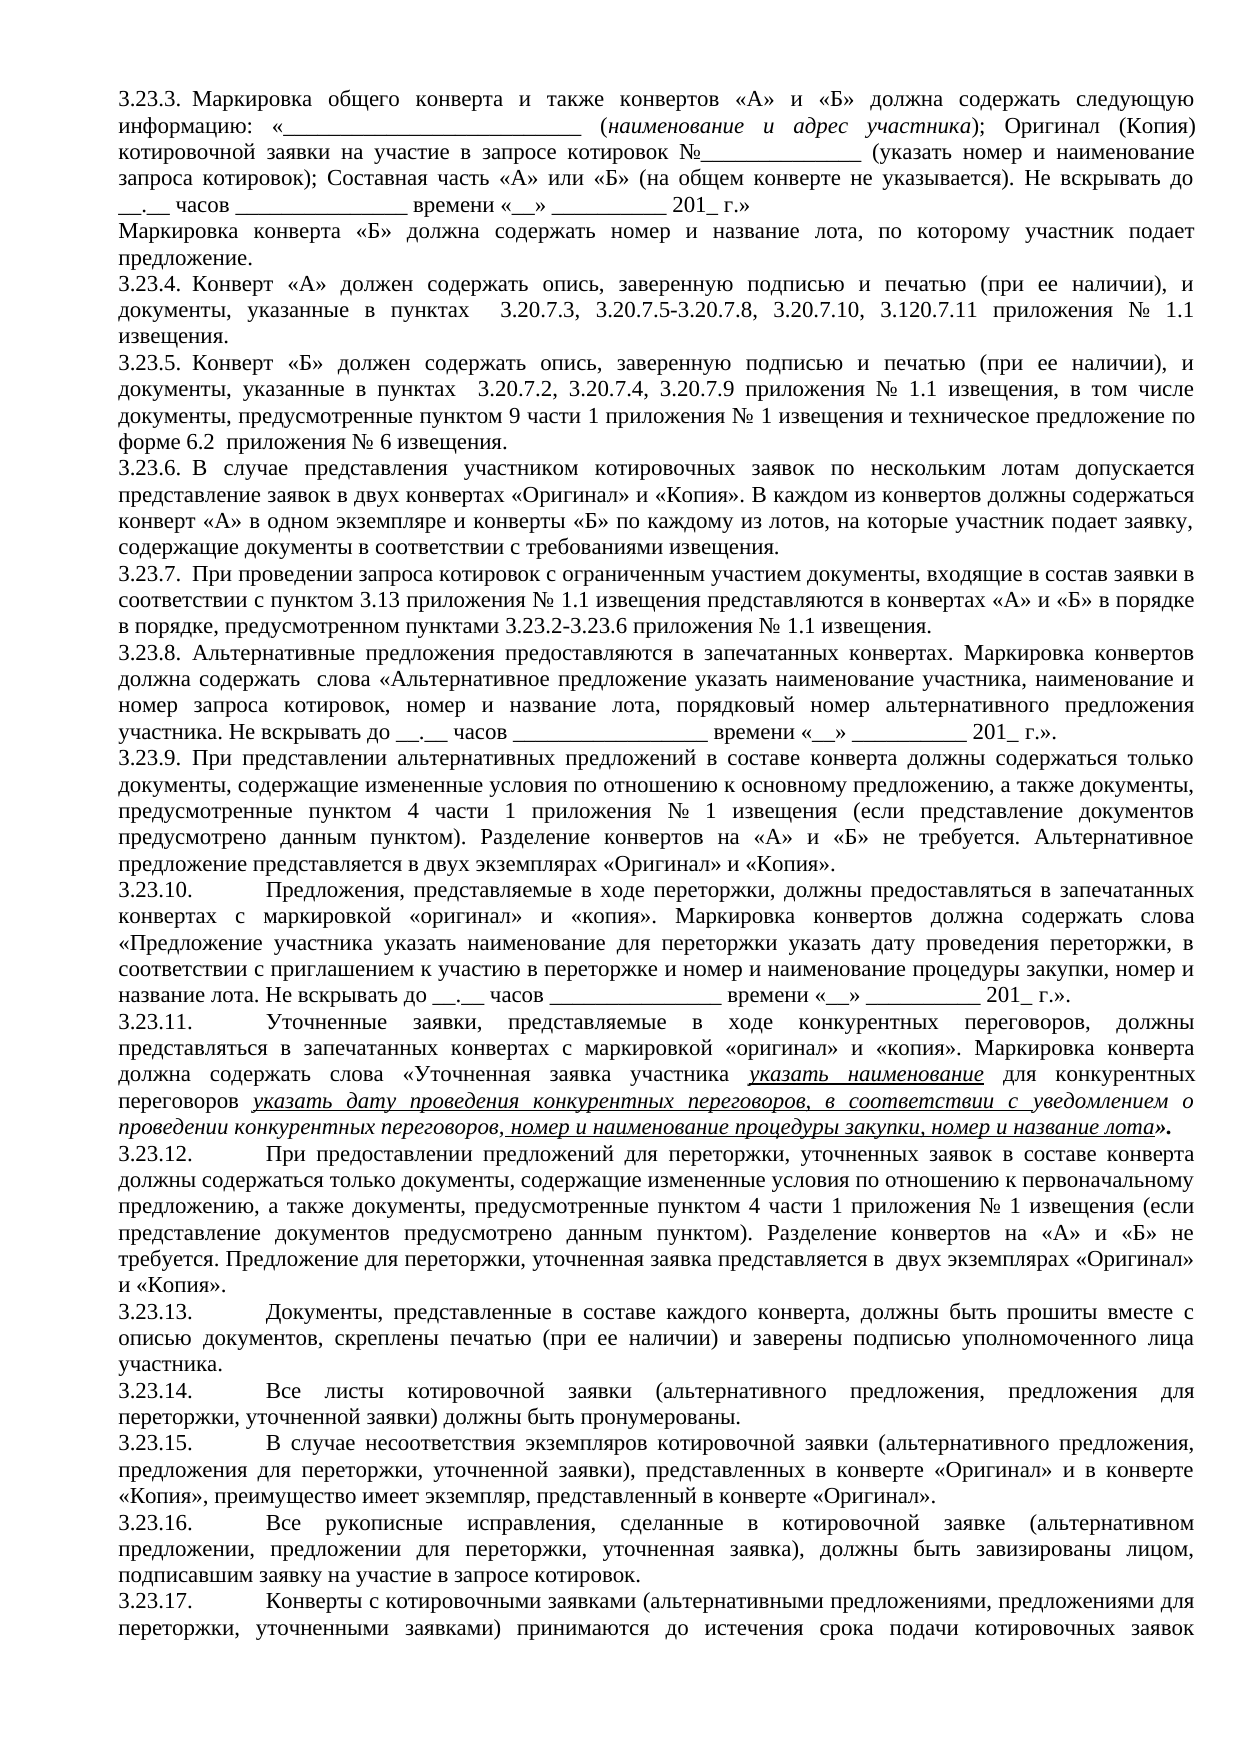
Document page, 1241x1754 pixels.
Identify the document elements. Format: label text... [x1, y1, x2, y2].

list При предоставлении предложений для переторжки, уточненных заявок в составе конверта должны содержаться только документы, содержащие измененные условия по отношению к первоначальному предложению, а также документы, предусмотренные пунктом 4 части 1 приложения № 1 извещения (если представление документов предусмотрено данным пунктом). Разделение конвертов на «А» и «Б» не требуется. Предложение для переторжки, уточненная заявка представляется в двух экземплярах «Оригинал» и «Копия». [118, 1139, 1196, 1298]
list Альтернативные предложения предоставляются в запечатанных конвертах. Маркировка конвертов должна содержать слова «Альтернативное предложение указать наименование участника, наименование и номер запроса котировок, номер и название лота, порядковый номер альтернативного предложения участника. Не вскрывать до __.__ часов _________________ времени «__» __________ 201_ г.». [118, 639, 1196, 744]
list Документы, представленные в составе каждого конверта, должны быть прошиты вместе с описью документов, скреплены печатью (при ее наличии) и заверены подписью уполномоченного лица участника. [118, 1298, 1196, 1377]
list Уточненные заявки, представляемые в ходе конкурентных переговоров, должны представляться в запечатанных конвертах с маркировкой «оригинал» и «копия». Маркировка конверта должна содержать слова «Уточненная заявка участника указать наименование для конкурентных переговоров указать дату проведения конкурентных переговоров, в соответствии с уведомлением о проведении конкурентных переговоров, номер и наименование процедуры закупки, номер и название лота». [118, 1008, 1196, 1139]
list Конверт «Б» должен содержать опись, заверенную подписью и печатью (при ее наличии), и документы, указанные в пунктах 3.20.7.2, 3.20.7.4, 3.20.7.9 приложения № 1.1 извещения, в том числе документы, предусмотренные пунктом 9 части 1 приложения № 1 извещения и техническое предложение по форме 6.2 приложения № 6 извещения. [118, 349, 1196, 454]
list Конверт «А» должен содержать опись, заверенную подписью и печатью (при ее наличии), и документы, указанные в пунктах 3.20.7.3, 3.20.7.5-3.20.7.8, 3.20.7.10, 3.120.7.11 приложения № 1.1 извещения. [118, 270, 1196, 349]
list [118, 1588, 1196, 1640]
list При представлении альтернативных предложений в составе конверта должны содержаться только документы, содержащие измененные условия по отношению к основному предложению, а также документы, предусмотренные пунктом 4 части 1 приложения № 1 извещения (если представление документов предусмотрено данным пунктом). Разделение конвертов на «А» и «Б» не требуется. Альтернативное предложение представляется в двух экземплярах «Оригинал» и «Копия». [118, 744, 1196, 876]
list В случае несоответствия экземпляров котировочной заявки (альтернативного предложения, предложения для переторжки, уточненной заявки), представленных в конверте «Оригинал» и в конверте «Копия», преимущество имеет экземпляр, представленный в конверте «Оригинал». [118, 1429, 1196, 1508]
list В случае представления участником котировочных заявок по нескольким лотам допускается представление заявок в двух конвертах «Оригинал» и «Копия». В каждом из конвертов должны содержаться конверт «А» в одном экземпляре и конверты «Б» по каждому из лотов, на которые участник подает заявку, содержащие документы в соответствии с требованиями извещения. [118, 454, 1196, 560]
list Все рукописные исправления, сделанные в котировочной заявке (альтернативном предложении, предложении для переторжки, уточненная заявка), должны быть завизированы лицом, подписавшим заявку на участие в запросе котировок. [118, 1508, 1196, 1588]
text Маркировка конверта «Б» должна содержать номер и название лота, по которому участник подает предложение. [118, 217, 1196, 270]
list Все листы котировочной заявки (альтернативного предложения, предложения для переторжки, уточненной заявки) должны быть пронумерованы. [118, 1377, 1196, 1429]
list Предложения, представляемые в ходе переторжки, должны предоставляться в запечатанных конвертах с маркировкой «оригинал» и «копия». Маркировка конвертов должна содержать слова «Предложение участника указать наименование для переторжки указать дату проведения переторжки, в соответствии с приглашением к участию в переторжке и номер и наименование процедуры закупки, номер и название лота. Не вскрывать до __.__ часов _______________ времени «__» __________ 201_ г.». [118, 876, 1196, 1008]
list При проведении запроса котировок с ограниченным участием документы, входящие в состав заявки в соответствии с пунктом 3.13 приложения № 1.1 извещения представляются в конвертах «А» и «Б» в порядке в порядке, предусмотренном пунктами 3.23.2-3.23.6 приложения № 1.1 извещения. [118, 560, 1196, 639]
list Маркировка общего конверта и также конвертов «А» и «Б» должна содержать следующую информацию: «__________________________ (наименование и адрес участника); Оригинал (Копия) котировочной заявки на участие в запросе котировок №______________ (указать номер и наименование запроса котировок); Составная часть «А» или «Б» (на общем конверте не указывается). Не вскрывать до __.__ часов _______________ времени «__» __________ 201_ г.» [118, 85, 1196, 217]
